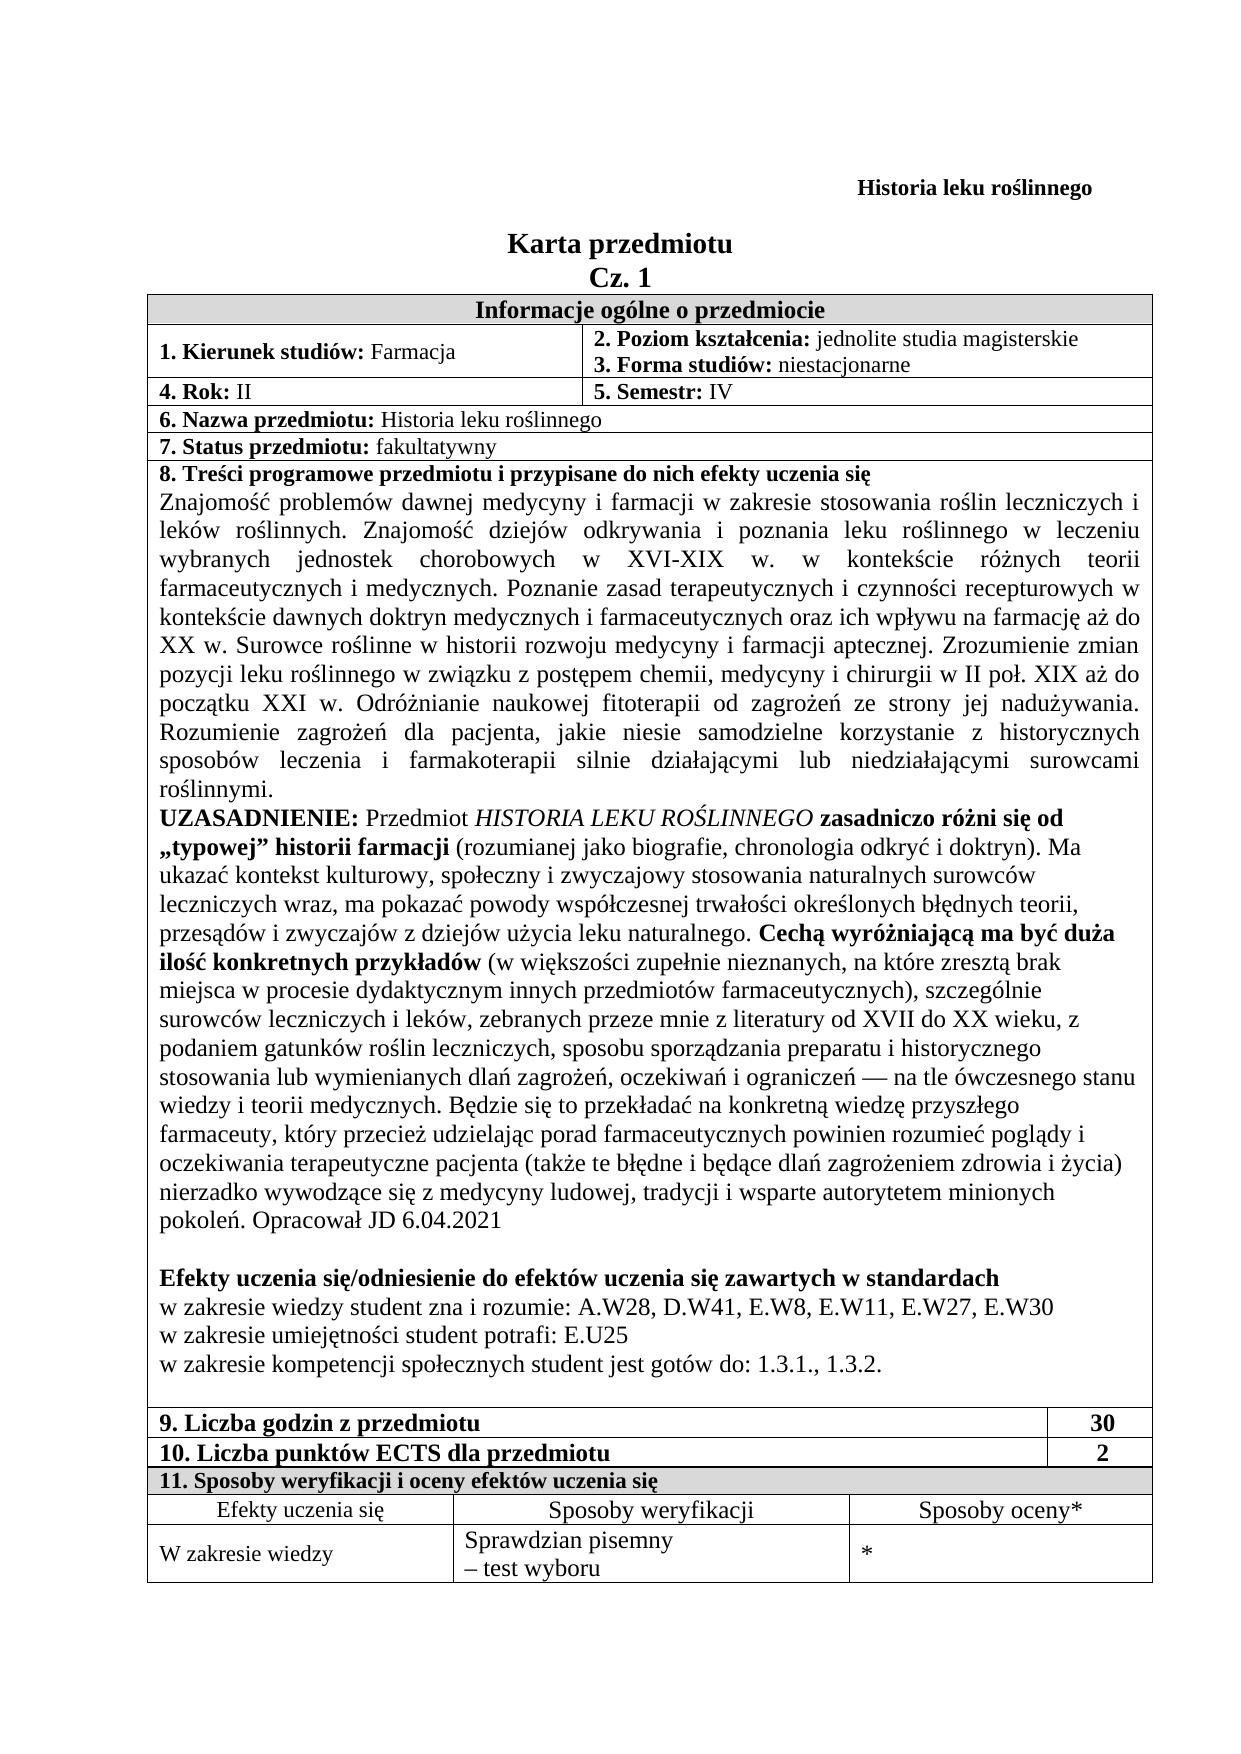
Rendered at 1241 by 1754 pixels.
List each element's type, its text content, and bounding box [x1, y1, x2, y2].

text Historia leku roślinnego [148, 174, 1093, 200]
table_cell W zakresie wiedzy [148, 1525, 453, 1582]
table_cell * [850, 1525, 1152, 1582]
table_cell Sposoby oceny* [850, 1495, 1152, 1524]
table_cell Efekty uczenia się [148, 1495, 453, 1524]
table_header Informacje ogólne o przedmiocie [148, 295, 1152, 323]
text Karta przedmiotu [148, 227, 1093, 260]
table_cell Sposoby weryfikacji [454, 1495, 849, 1524]
table_cell 11. Sposoby weryfikacji i oceny efektów uczenia się [148, 1468, 1152, 1494]
table_cell 5. Semestr: IV [583, 378, 1152, 405]
table_cell 1. Kierunek studiów: Farmacja [148, 325, 582, 377]
table_cell 9. Liczba godzin z przedmiotu [148, 1408, 1047, 1437]
table_cell 6. Nazwa przedmiotu: Historia leku roślinnego [148, 406, 1152, 432]
text Cz. 1 [148, 260, 1093, 294]
table_cell 30 [1048, 1408, 1152, 1437]
table_cell 8. Treści programowe przedmiotu i przypisane do nich efekty uczenia się [148, 461, 1152, 487]
table_cell Znajomość problemów dawnej medycyny i farmacji w zakresie stosowania roślin leczniczych i leków roślinnych. Znajomość dziejów odkrywania i poznania leku roślinnego w leczeniu wybranych jednostek chorobowych w XVI-XIX w. w kontekście różnych teorii farmaceutycznych i medycznych. Poznanie zasad terapeutycznych i czynności recepturowych w kontekście dawnych doktryn medycznych i farmaceutycznych oraz ich wpływu na farmację aż do XX w. Surowce roślinne w historii rozwoju medycyny i farmacji aptecznej. Zrozumienie zmian pozycji leku roślinnego w związku z postępem chemii, medycyny i chirurgii w II poł. XIX aż do początku XXI w. Odróżnianie naukowej fitoterapii od zagrożeń ze strony jej nadużywania. Rozumienie zagrożeń dla pacjenta, jakie niesie samodzielne korzystanie z historycznych sposobów leczenia i farmakoterapii silnie działającymi lub niedziałającymi surowcami roślinnymi. UZASADNIENIE: Przedmiot HISTORIA LEKU ROŚLINNEGO zasadniczo różni się od „typowej” historii farmacji (rozumianej jako biografie, chronologia odkryć i doktryn). Ma ukazać kontekst kulturowy, społeczny i zwyczajowy stosowania naturalnych surowców leczniczych wraz, ma pokazać powody współczesnej trwałości określonych błędnych teorii, przesądów i zwyczajów z dziejów użycia leku naturalnego. Cechą wyróżniającą ma być duża ilość konkretnych przykładów (w większości zupełnie nieznanych, na które zresztą brak miejsca w procesie dydaktycznym innych przedmiotów farmaceutycznych), szczególnie surowców leczniczych i leków, zebranych przeze mnie z literatury od XVII do XX wieku, z podaniem gatunków roślin leczniczych, sposobu sporządzania preparatu i historycznego stosowania lub wymienianych dlań zagrożeń, oczekiwań i ograniczeń — na tle ówczesnego stanu wiedzy i teorii medycznych. Będzie się to przekładać na konkretną wiedzę przyszłego farmaceuty, który przecież udzielając porad farmaceutycznych powinien rozumieć poglądy i oczekiwania terapeutyczne pacjenta (także te błędne i będące dlań zagrożeniem zdrowia i życia) nierzadko wywodzące się z medycyny ludowej, tradycji i wsparte autorytetem minionych pokoleń. Opracował JD 6.04.2021 Efekty uczenia się/odniesienie do efektów uczenia się zawartych w standardach w zakresie wiedzy student zna i rozumie: A.W28, D.W41, E.W8, E.W11, E.W27, E.W30 w zakresie umiejętności student potrafi: E.U25 w zakresie kompetencji społecznych student jest gotów do: 1.3.1., 1.3.2. [148, 487, 1152, 1407]
table_cell 7. Status przedmiotu: fakultatywny [148, 433, 1152, 459]
table_cell 2 [1048, 1438, 1152, 1466]
table_cell 10. Liczba punktów ECTS dla przedmiotu [148, 1438, 1047, 1466]
table_cell 4. Rok: II [148, 378, 582, 405]
table_cell 2. Poziom kształcenia: jednolite studia magisterskie 3. Forma studiów: niestacjonarne [583, 325, 1152, 377]
table_cell Sprawdzian pisemny – test wyboru [454, 1525, 849, 1582]
